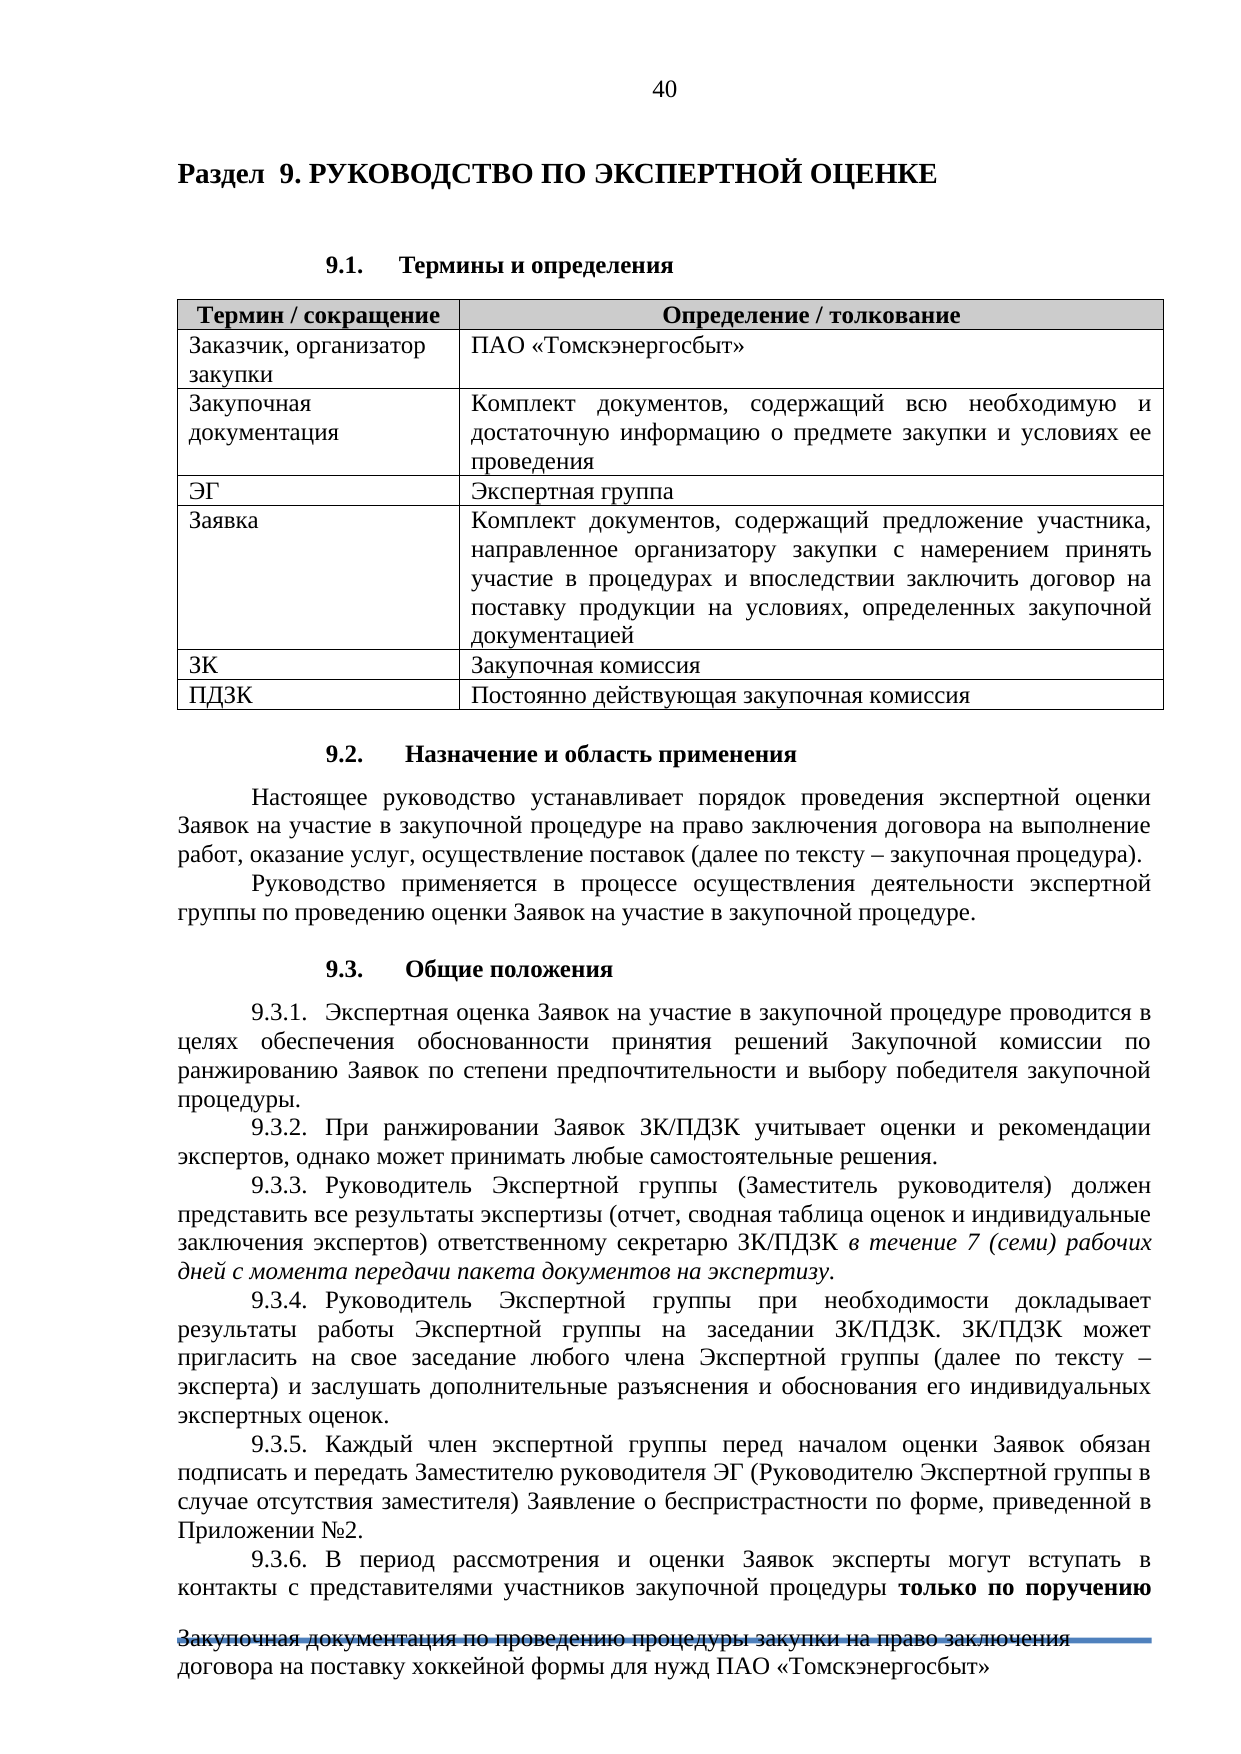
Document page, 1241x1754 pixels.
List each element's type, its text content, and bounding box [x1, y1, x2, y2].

list Руководство применяется в процессе осуществления деятельности экспертной группы по проведению оценки Заявок на участие в закупочной процедуре. [177, 868, 1152, 926]
list Общие положения [326, 954, 1152, 983]
table_cell Закупочная документация [178, 389, 459, 475]
table_header Определение / толкование [460, 300, 1163, 329]
table_cell ЗК [178, 650, 459, 679]
text 9.3.5. Каждый член экспертной группы перед началом оценки Заявок обязан подписать и передать Заместителю руководителя ЭГ (Руководителю Экспертной группы в случае отсутствия заместителя) Заявление о беспристрастности по форме, приведенной в Приложении №2. [177, 1429, 1152, 1544]
subtitle Раздел 9. РУКОВОДСТВО ПО ЭКСПЕРТНОЙ ОЦЕНКЕ [177, 156, 1152, 190]
table_cell Комплект документов, содержащий предложение участника, направленное организатору закупки с намерением принять участие в процедурах и впоследствии заключить договор на поставку продукции на условиях, определенных закупочной документацией [460, 506, 1163, 649]
table_cell ПАО «Томскэнергосбыт» [460, 330, 1163, 387]
table_cell Экспертная группа [460, 476, 1163, 504]
table_cell Комплект документов, содержащий всю необходимую и достаточную информацию о предмете закупки и условиях ее проведения [460, 389, 1163, 475]
text 9.3.4. Руководитель Экспертной группы при необходимости докладывает результаты работы Экспертной группы на заседании ЗК/ПДЗК. ЗК/ПДЗК может пригласить на свое заседание любого члена Экспертной группы (далее по тексту – эксперта) и заслушать дополнительные разъяснения и обоснования его индивидуальных экспертных оценок. [177, 1285, 1152, 1429]
text 9.3.1. Экспертная оценка Заявок на участие в закупочной процедуре проводится в целях обеспечения обоснованности принятия решений Закупочной комиссии по ранжированию Заявок по степени предпочтительности и выбору победителя закупочной процедуры. [177, 997, 1152, 1112]
text 9.3.2. При ранжировании Заявок ЗК/ПДЗК учитывает оценки и рекомендации экспертов, однако может принимать любые самостоятельные решения. [177, 1112, 1152, 1170]
table_cell Закупочная комиссия [460, 650, 1163, 679]
table_cell Заказчик, организатор закупки [178, 330, 459, 387]
table_cell ЭГ [178, 476, 459, 504]
table_cell ПДЗК [178, 680, 459, 709]
table_cell Постоянно действующая закупочная комиссия [460, 680, 1163, 709]
text 9.3.3. Руководитель Экспертной группы (Заместитель руководителя) должен представить все результаты экспертизы (отчет, сводная таблица оценок и индивидуальные заключения экспертов) ответственному секретарю ЗК/ПДЗК в течение 7 (семи) рабочих дней с момента передачи пакета документов на экспертизу. [177, 1170, 1152, 1285]
table_header Термин / сокращение [178, 300, 459, 329]
table_cell Заявка [178, 506, 459, 649]
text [177, 1544, 1152, 1601]
list Назначение и область применения [326, 739, 1152, 767]
list Настоящее руководство устанавливает порядок проведения экспертной оценки Заявок на участие в закупочной процедуре на право заключения договора на выполнение работ, оказание услуг, осуществление поставок (далее по тексту – закупочная процедура). [177, 782, 1152, 868]
list Термины и определения [326, 250, 1152, 278]
